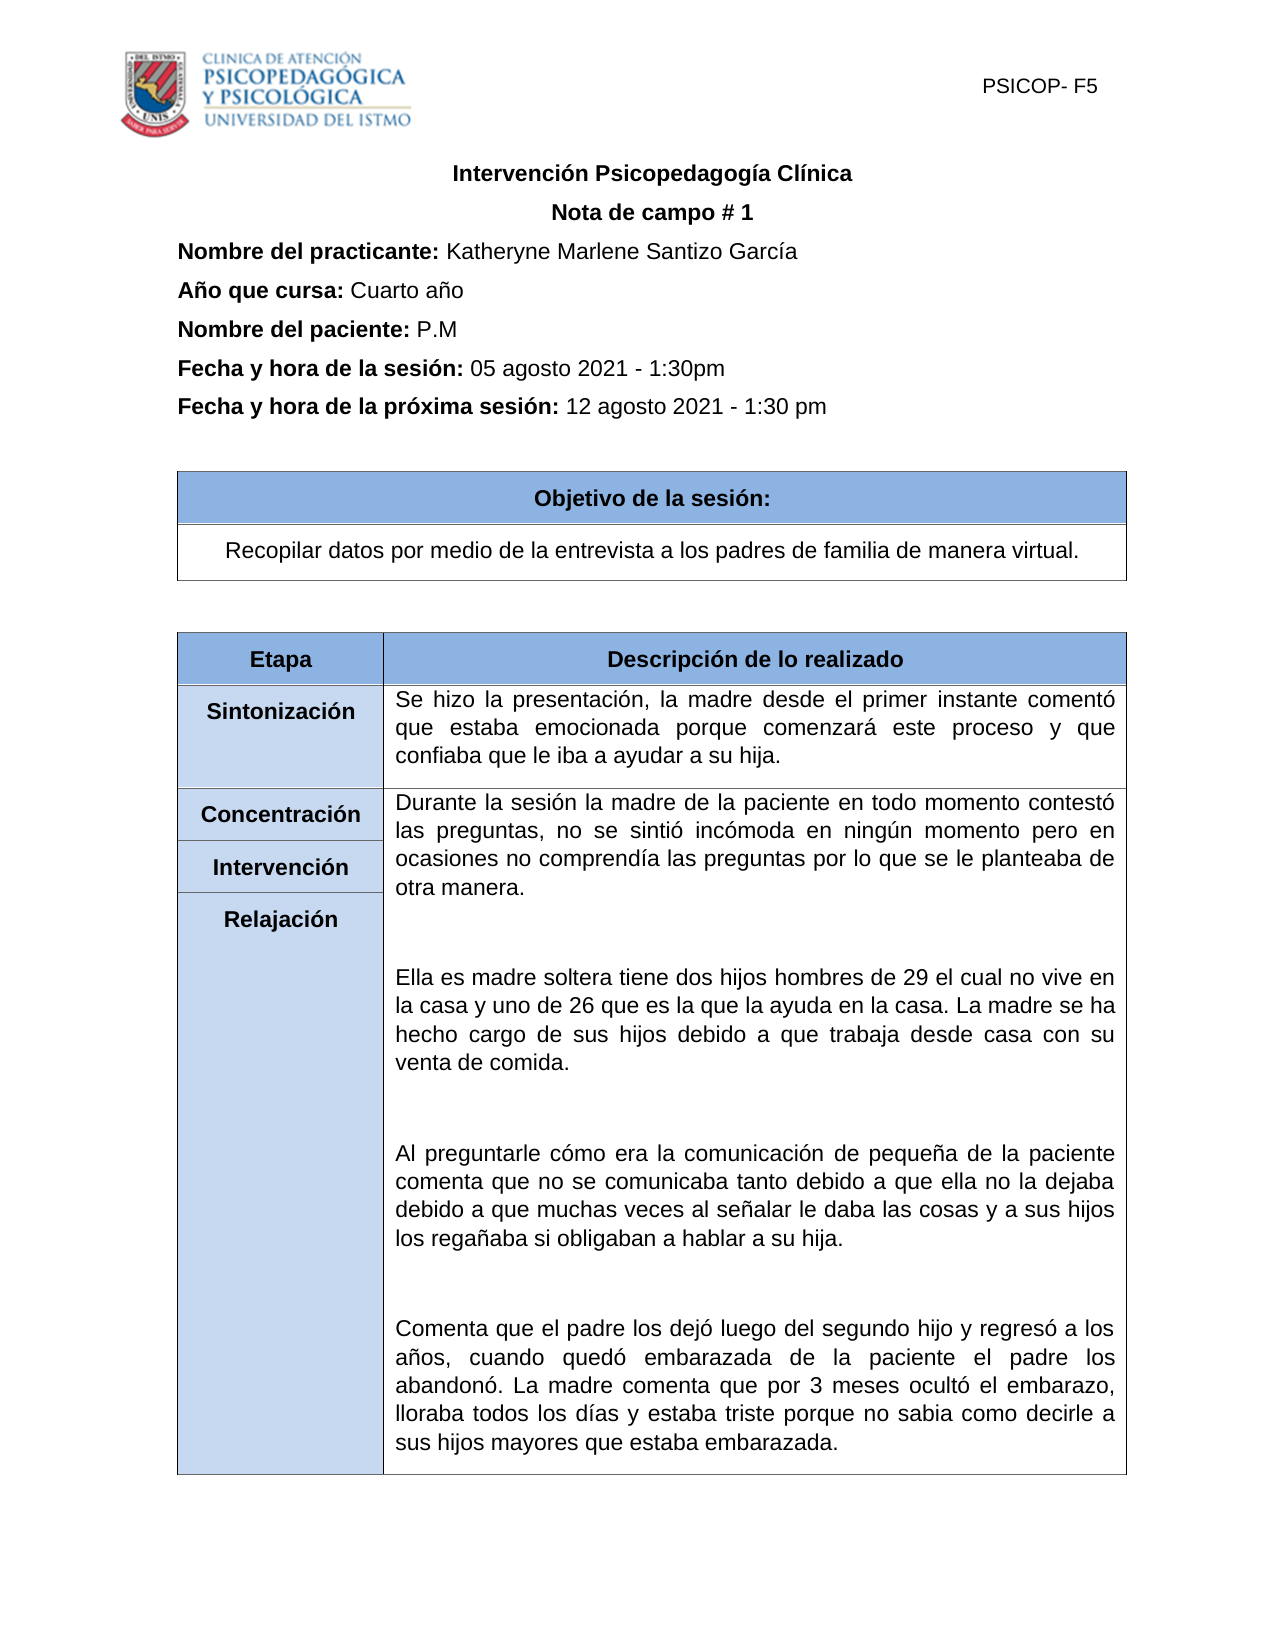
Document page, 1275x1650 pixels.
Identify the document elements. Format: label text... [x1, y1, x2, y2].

table_cell Relajación [178, 893, 383, 1474]
table_cell Concentración [178, 789, 383, 840]
table_cell Durante la sesión la madre de la paciente en todo momento contestó las preguntas, no se sintió incómoda en ningún momento pero en ocasiones no comprendía las preguntas por lo que se le planteaba de otra manera. Ella es madre soltera tiene dos hijos hombres de 29 el cual no vive en la casa y uno de 26 que es la que la ayuda en la casa. La madre se ha hecho cargo de sus hijos debido a que trabaja desde casa con su venta de comida. Al preguntarle cómo era la comunicación de pequeña de la paciente comenta que no se comunicaba tanto debido a que ella no la dejaba debido a que muchas veces al señalar le daba las cosas y a sus hijos los regañaba si obligaban a hablar a su hija. Comenta que el padre los dejó luego del segundo hijo y regresó a los años, cuando quedó embarazada de la paciente el padre los abandonó. La madre comenta que por 3 meses ocultó el embarazo, lloraba todos los días y estaba triste porque no sabia como decirle a sus hijos mayores que estaba embarazada. La paciente nació un mes exacto antes sin ninguna complicación durante el parto y fue natural. La madre se refiere a la paciente como una niña muy inteligente, chispuda pero que le ha costado el estudio desde pequeña. Estuvo en terapia del habla a los 4 años en infectología del CUM pero no tiene ningún informe debido a que lo perdió pero que siente que le ayudó a poder pronunciar las palabras. [384, 789, 1126, 1474]
text Año que cursa: Cuarto año [177, 277, 1127, 303]
text Nombre del paciente: P.M [177, 316, 1127, 342]
text Fecha y hora de la próxima sesión: 12 agosto 2021 - 1:30 pm [177, 393, 1127, 420]
picture [65, 20, 437, 148]
text Intervención Psicopedagogía Clínica [177, 160, 1127, 187]
table_header Objetivo de la sesión: [178, 472, 1126, 523]
table_cell Intervención [178, 841, 383, 892]
table_header Descripción de lo realizado [384, 633, 1126, 684]
text Fecha y hora de la sesión: 05 agosto 2021 - 1:30pm [177, 354, 1127, 381]
text Nota de campo # 1 [177, 199, 1127, 225]
table_header Etapa [178, 633, 383, 684]
table_cell Se hizo la presentación, la madre desde el primer instante comentó que estaba emocionada porque comenzará este proceso y que confiaba que le iba a ayudar a su hija. [384, 686, 1126, 787]
table_cell Sintonización [178, 686, 383, 787]
text Nombre del practicante: Katheryne Marlene Santizo García [177, 238, 1127, 264]
table_cell Recopilar datos por medio de la entrevista a los padres de familia de manera virtual. [178, 525, 1126, 580]
